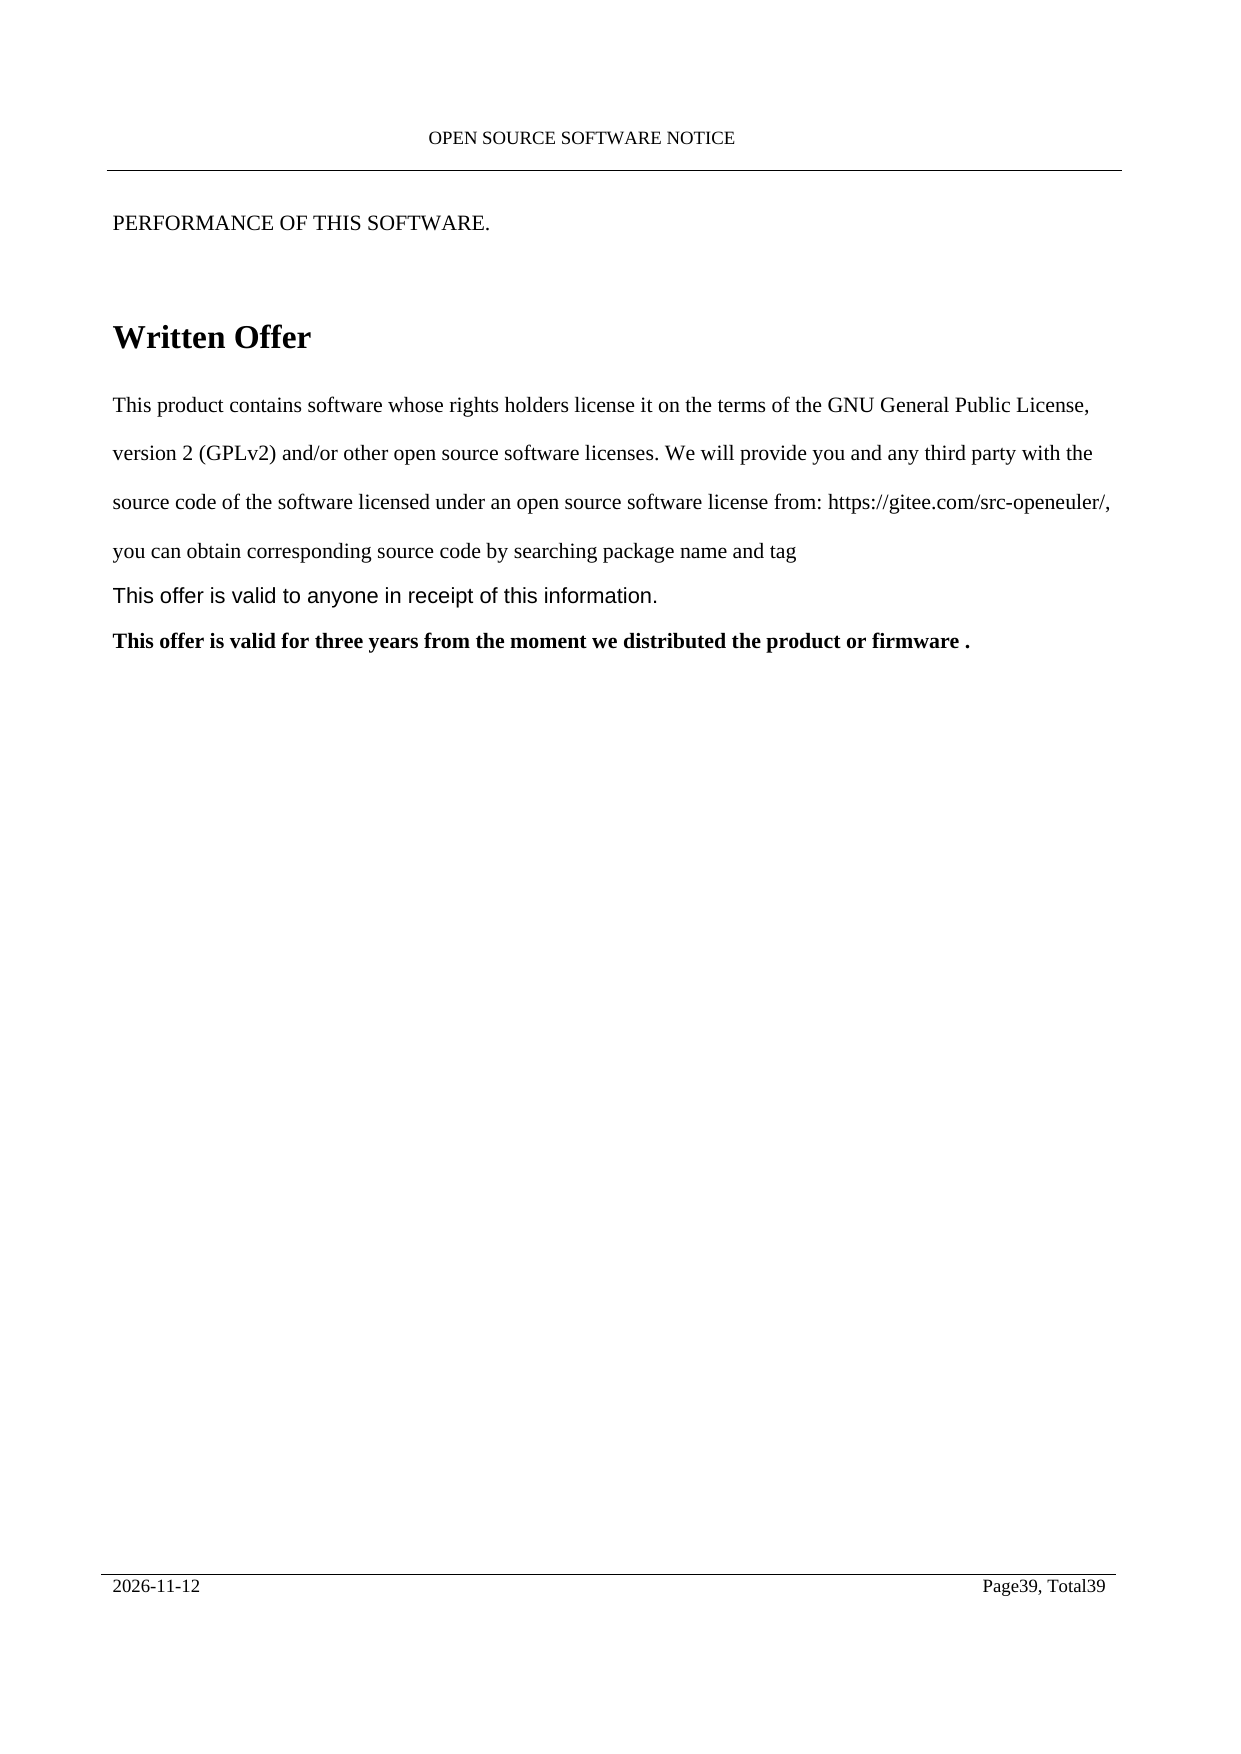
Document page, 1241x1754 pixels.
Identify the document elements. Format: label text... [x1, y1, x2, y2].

text This offer is valid for three years from the moment we distributed the product or firmware . [112, 624, 1128, 657]
text This product contains software whose rights holders license it on the terms of the GNU General Public License, version 2 (GPLv2) and/or other open source software licenses. We will provide you and any third party with the source code of the software licensed under an open source software license from: https://gitee.com/src-openeuler/, you can obtain corresponding source code by searching package name and tag [112, 388, 1128, 567]
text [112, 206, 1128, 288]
text This offer is valid to anyone in receipt of this information. [112, 579, 1128, 612]
text Written Offer [112, 304, 1128, 369]
